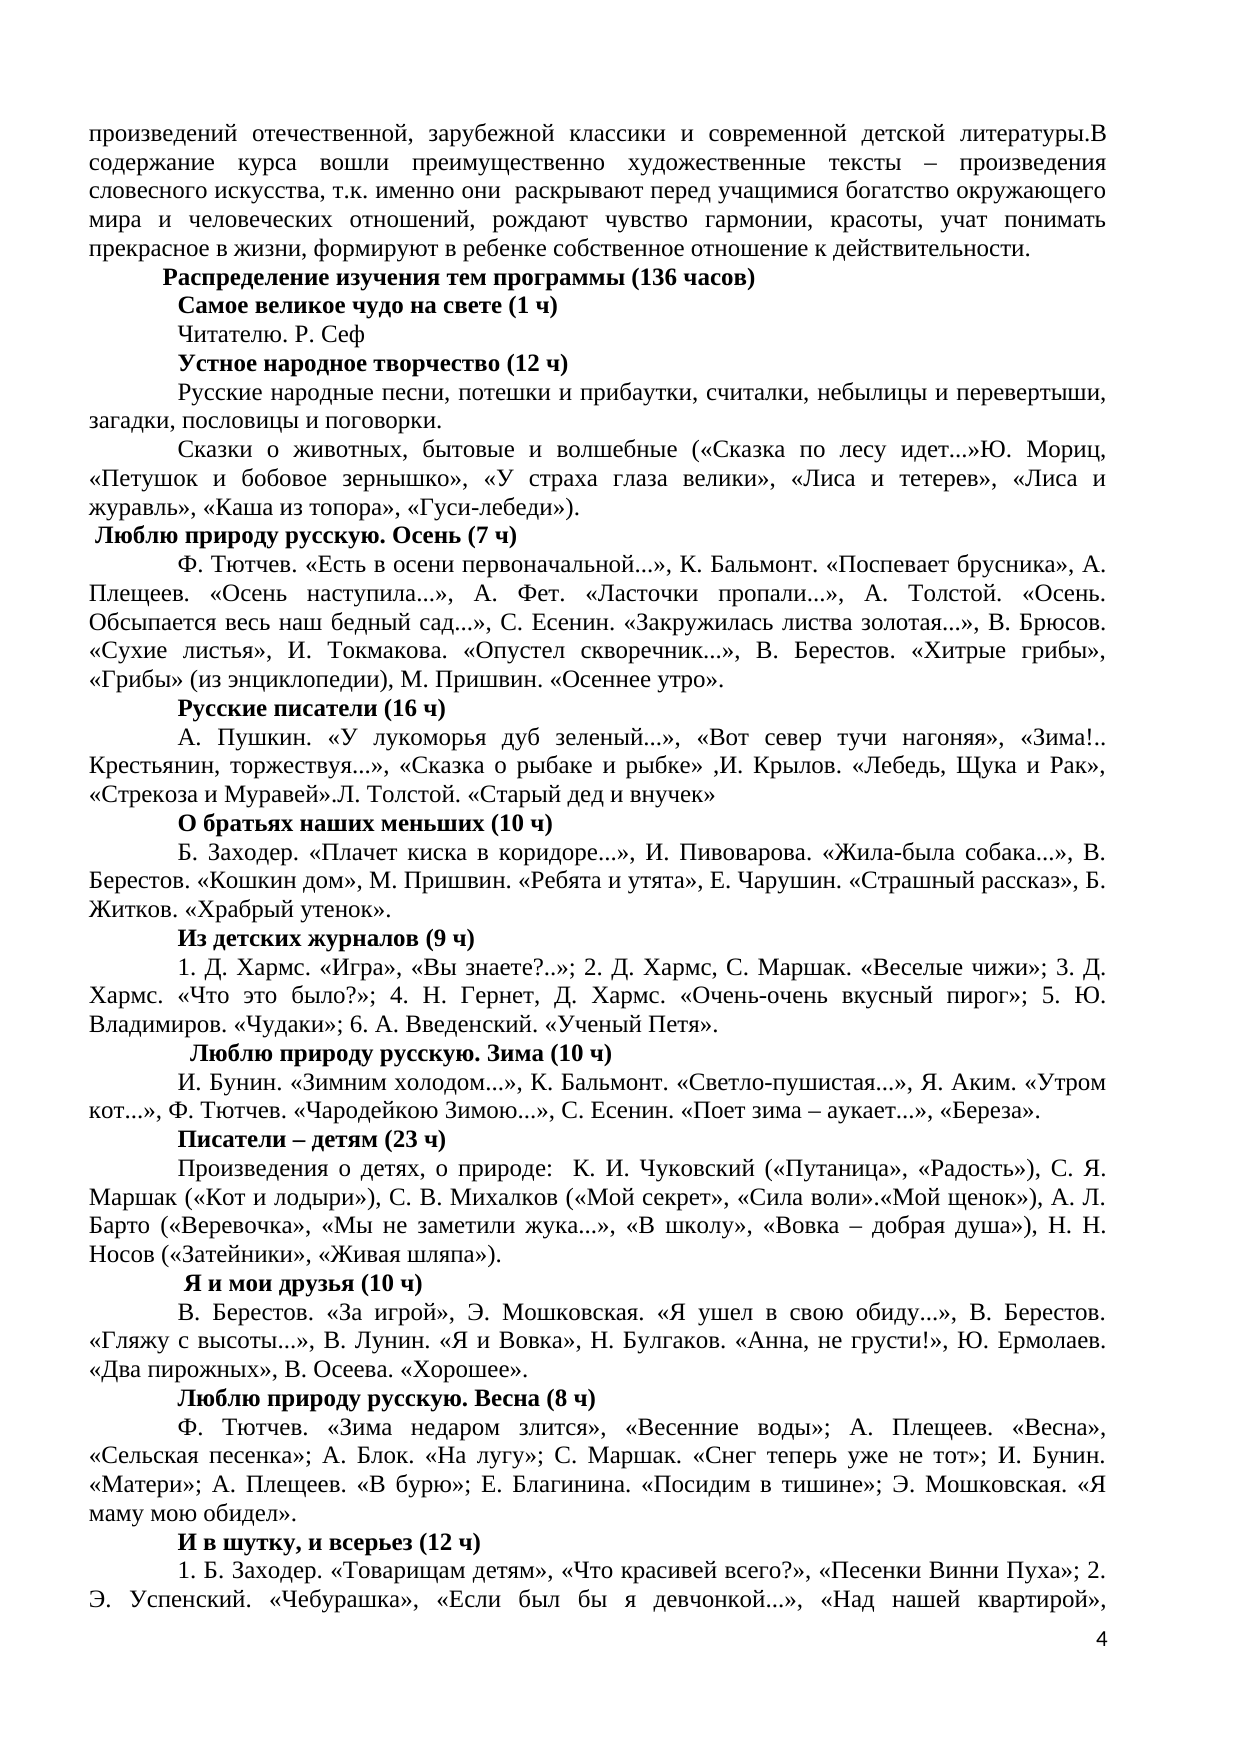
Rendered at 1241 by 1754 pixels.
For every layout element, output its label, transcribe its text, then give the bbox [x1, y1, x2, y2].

text В. Берестов. «За игрой», Э. Мошковская. «Я ушел в свою обиду...», В. Берестов. «Гляжу с высоты...», В. Лунин. «Я и Вовка», Н. Булгаков. «Анна, не грусти!», Ю. Ермолаев. «Два пирожных», В. Осеева. «Хорошее». [89, 1297, 1107, 1383]
text О братьях наших меньших (10 ч) [89, 808, 1107, 837]
text И. Бунин. «Зимним холодом...», К. Бальмонт. «Светло-пушистая...», Я. Аким. «Утром кот...», Ф. Тютчев. «Чародейкою Зимою...», С. Есенин. «Поет зима – аукает...», «Береза». [89, 1067, 1107, 1124]
text 1. Д. Хармс. «Игра», «Вы знаете?..»; 2. Д. Хармс, С. Маршак. «Веселые чижи»; 3. Д. Хармс. «Что это было?»; 4. Н. Гернет, Д. Хармс. «Очень-очень вкусный пирог»; 5. Ю. Владимиров. «Чудаки»; 6. А. Введенский. «Ученый Петя». [89, 952, 1107, 1038]
text Люблю природу русскую. Весна (8 ч) [89, 1383, 1107, 1412]
text Ф. Тютчев. «Есть в осени первоначальной...», К. Бальмонт. «Поспевает брусника», А. Плещеев. «Осень наступила...», А. Фет. «Ласточки пропали...», А. Толстой. «Осень. Обсыпается весь наш бедный сад...», С. Есенин. «Закружилась листва золотая...», В. Брюсов. «Сухие листья», И. Токмакова. «Опустел скворечник...», В. Берестов. «Хитрые грибы», «Грибы» (из энциклопедии), М. Пришвин. «Осеннее утро». [89, 549, 1107, 693]
text Произведения о детях, о природе: К. И. Чуковский («Путаница», «Радость»), С. Я. Маршак («Кот и лодыри»), С. В. Михалков («Мой секрет», «Сила воли».«Мой щенок»), А. Л. Барто («Веревочка», «Мы не заметили жука...», «В школу», «Вовка – добрая душа»), Н. Н. Носов («Затейники», «Живая шляпа»). [89, 1153, 1107, 1268]
text А. Пушкин. «У лукоморья дуб зеленый...», «Вот север тучи нагоняя», «Зима!.. Крестьянин, торжествуя...», «Сказка о рыбаке и рыбке» ,И. Крылов. «Лебедь, Щука и Рак», «Стрекоза и Муравей».Л. Толстой. «Старый дед и внучек» [89, 722, 1107, 808]
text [89, 118, 1107, 262]
text Люблю природу русскую. Зима (10 ч) [89, 1038, 1107, 1067]
text Б. Заходер. «Плачет киска в коридоре...», И. Пивоварова. «Жила-была собака...», В. Берестов. «Кошкин дом», М. Пришвин. «Ребята и утята», Е. Чарушин. «Страшный рассказ», Б. Житков. «Храбрый утенок». [89, 837, 1107, 923]
text Сказки о животных, бытовые и волшебные («Сказка по лесу идет...»Ю. Мориц, «Петушок и бобовое зернышко», «У страха глаза велики», «Лиса и тетерев», «Лиса и журавль», «Каша из топора», «Гуси-лебеди»). [89, 434, 1107, 521]
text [89, 1556, 1107, 1613]
text И в шутку, и всерьез (12 ч) [89, 1527, 1107, 1556]
text Русские писатели (16 ч) [89, 693, 1107, 722]
text Устное народное творчество (12 ч) [89, 348, 1107, 377]
text Самое великое чудо на свете (1 ч) [89, 291, 1107, 319]
text Из детских журналов (9 ч) [89, 923, 1107, 952]
text Читателю. Р. Сеф [89, 319, 1107, 348]
text Я и мои друзья (10 ч) [89, 1268, 1107, 1297]
text Русские народные песни, потешки и прибаутки, считалки, небылицы и перевертыши, загадки, пословицы и поговорки. [89, 377, 1107, 434]
text Распределение изучения тем программы (136 часов) [89, 262, 1107, 291]
text Ф. Тютчев. «Зима недаром злится», «Весенние воды»; А. Плещеев. «Весна», «Сельская песенка»; А. Блок. «На лугу»; С. Маршак. «Снег теперь уже не тот»; И. Бунин. «Матери»; А. Плещеев. «В бурю»; Е. Благинина. «Посидим в тишине»; Э. Мошковская. «Я маму мою обидел». [89, 1412, 1107, 1527]
text Писатели – детям (23 ч) [89, 1124, 1107, 1153]
text Люблю природу русскую. Осень (7 ч) [89, 521, 1107, 549]
